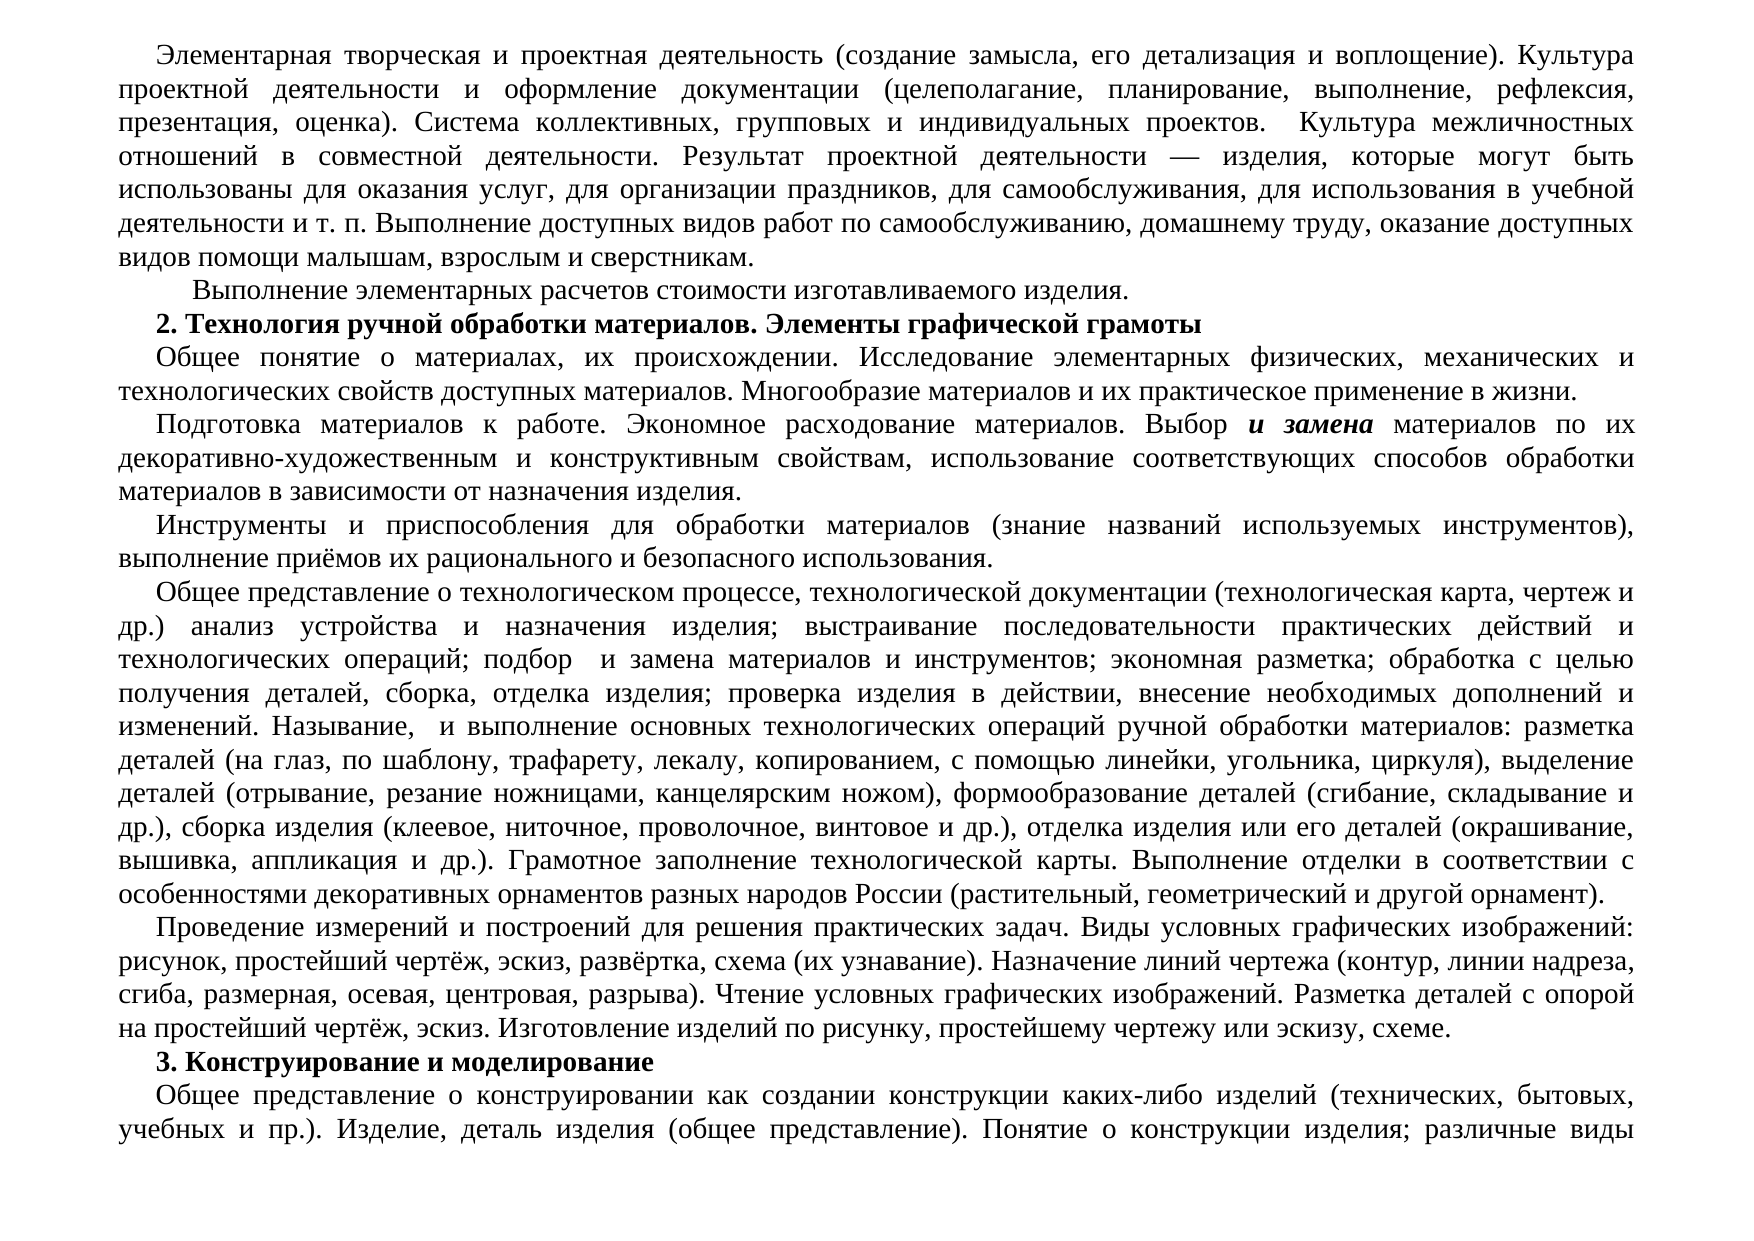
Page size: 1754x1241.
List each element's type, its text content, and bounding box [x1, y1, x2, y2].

text Выполнение элементарных расчетов стоимости изготавливаемого изделия. [118, 272, 1636, 306]
text Элементарная творческая и проектная деятельность (создание замысла, его детализация и воплощение). Культура проектной деятельности и оформление документации (целеполагание, планирование, выполнение, рефлексия, презентация, оценка). Система коллективных, групповых и индивидуальных проектов. Культура межличностных отношений в совместной деятельности. Результат проектной деятельности — изделия, которые могут быть использованы для оказания услуг, для организации праздников, для самообслуживания, для использования в учебной деятельности и т. п. Выполнение доступных видов работ по самообслуживанию, домашнему труду, оказание доступных видов помощи малышам, взрослым и сверстникам. [118, 37, 1636, 272]
text 2. Технология ручной обработки материалов. Элементы графической грамоты [118, 306, 1636, 339]
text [118, 1077, 1636, 1144]
text Подготовка материалов к работе. Экономное расходование материалов. Выбор и замена материалов по их декоративно-художественным и конструктивным свойствам, использование соответствующих способов обработки материалов в зависимости от назначения изделия. [118, 406, 1636, 507]
text Проведение измерений и построений для решения практических задач. Виды условных графических изображений: рисунок, простейший чертёж, эскиз, развёртка, схема (их узнавание). Назначение линий чертежа (контур, линии надреза, сгиба, размерная, осевая, центровая, разрыва). Чтение условных графических изображений. Разметка деталей с опорой на простейший чертёж, эскиз. Изготовление изделий по рисунку, простейшему чертежу или эскизу, схеме. [118, 909, 1636, 1044]
text Общее понятие о материалах, их происхождении. Исследование элементарных физических, механических и технологических свойств доступных материалов. Многообразие материалов и их практическое применение в жизни. [118, 339, 1636, 406]
text Инструменты и приспособления для обработки материалов (знание названий используемых инструментов), выполнение приёмов их рационального и безопасного использования. [118, 507, 1636, 574]
text 3. Конструирование и моделирование [118, 1044, 1636, 1077]
text Общее представление о технологическом процессе, технологической документации (технологическая карта, чертеж и др.) анализ устройства и назначения изделия; выстраивание последовательности практических действий и технологических операций; подбор и замена материалов и инструментов; экономная разметка; обработка с целью получения деталей, сборка, отделка изделия; проверка изделия в действии, внесение необходимых дополнений и изменений. Называние, и выполнение основных технологических операций ручной обработки материалов: разметка деталей (на глаз, по шаблону, трафарету, лекалу, копированием, с помощью линейки, угольника, циркуля), выделение деталей (отрывание, резание ножницами, канцелярским ножом), формообразование деталей (сгибание, складывание и др.), сборка изделия (клеевое, ниточное, проволочное, винтовое и др.), отделка изделия или его деталей (окрашивание, вышивка, аппликация и др.). Грамотное заполнение технологической карты. Выполнение отделки в соответствии с особенностями декоративных орнаментов разных народов России (растительный, геометрический и другой орнамент). [118, 574, 1636, 909]
